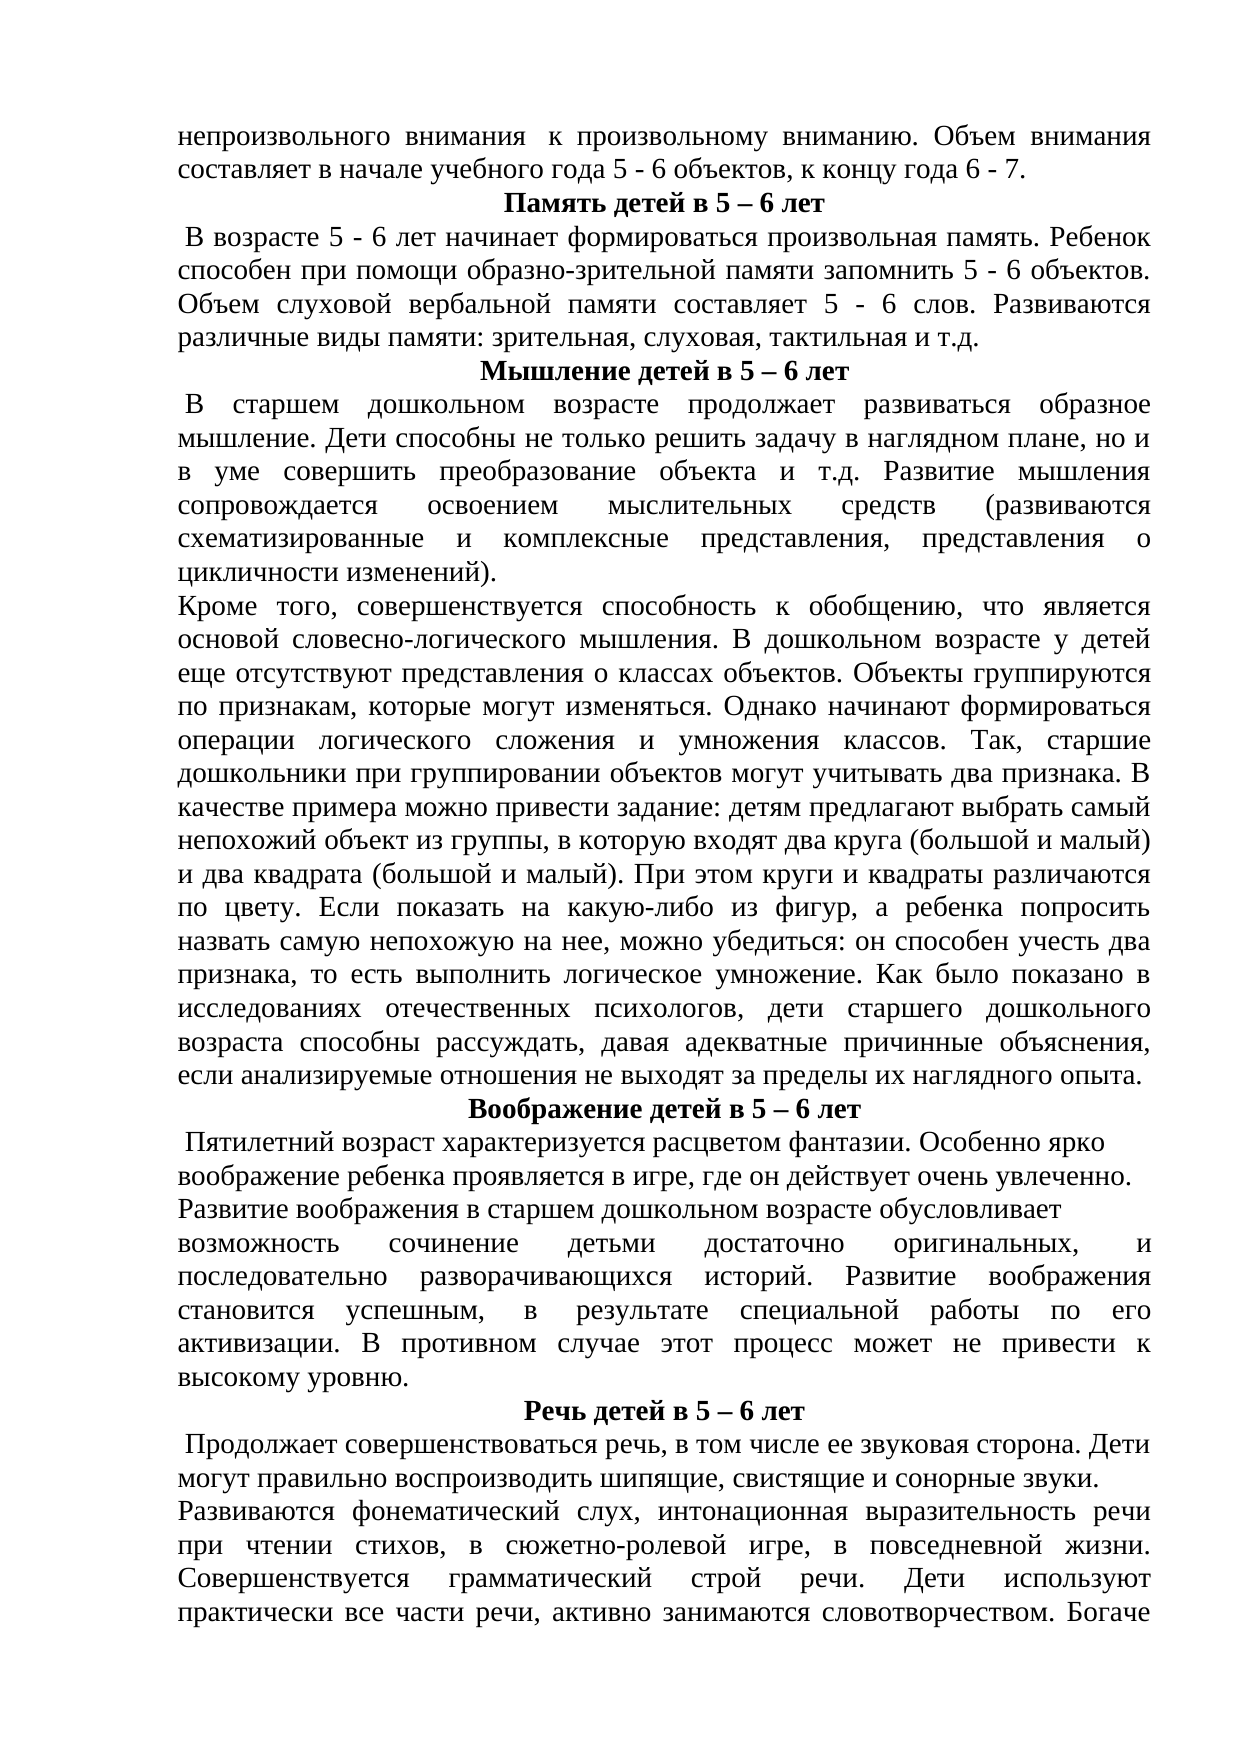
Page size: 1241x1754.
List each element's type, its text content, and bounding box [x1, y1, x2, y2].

text воображение ребенка проявляется в игре, где он действует очень увлеченно. [177, 1158, 1152, 1191]
text Продолжает совершенствоваться речь, в том числе ее звуковая сторона. Дети [177, 1426, 1152, 1460]
text Пятилетний возраст характеризуется расцветом фантазии. Особенно ярко [177, 1124, 1152, 1158]
text Мышление детей в 5 – 6 лет [177, 353, 1152, 386]
text Развитие воображения в старшем дошкольном возрасте обусловливает [177, 1191, 1152, 1225]
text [177, 1493, 1152, 1627]
text Речь детей в 5 – 6 лет [177, 1393, 1152, 1426]
text могут правильно воспроизводить шипящие, свистящие и сонорные звуки. [177, 1460, 1152, 1493]
text возможность сочинение детьми достаточно оригинальных, и последовательно разворачивающихся историй. Развитие воображения становится успешным, в результате специальной работы по его активизации. В противном случае этот процесс может не привести к высокому уровню. [177, 1225, 1152, 1393]
text В возрасте 5 - 6 лет начинает формироваться произвольная память. Ребенок способен при помощи образно-зрительной памяти запомнить 5 - 6 объектов. Объем слуховой вербальной памяти составляет 5 - 6 слов. Развиваются различные виды памяти: зрительная, слуховая, тактильная и т.д. [177, 219, 1152, 353]
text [177, 118, 1152, 185]
text В старшем дошкольном возрасте продолжает развиваться образное мышление. Дети способны не только решить задачу в наглядном плане, но и в уме совершить преобразование объекта и т.д. Развитие мышления сопровождается освоением мыслительных средств (развиваются схематизированные и комплексные представления, представления о цикличности изменений). [177, 386, 1152, 588]
text Воображение детей в 5 – 6 лет [177, 1091, 1152, 1124]
text Память детей в 5 – 6 лет [177, 185, 1152, 219]
text Кроме того, совершенствуется способность к обобщению, что является основой словесно-логического мышления. В дошкольном возрасте у детей еще отсутствуют представления о классах объектов. Объекты группируются по признакам, которые могут изменяться. Однако начинают формироваться операции логического сложения и умножения классов. Так, старшие дошкольники при группировании объектов могут учитывать два признака. В качестве примера можно привести задание: детям предлагают выбрать самый непохожий объект из группы, в которую входят два круга (большой и малый) и два квадрата (большой и малый). При этом круги и квадраты различаются по цвету. Если показать на какую-либо из фигур, а ребенка попросить назвать самую непохожую на нее, можно убедиться: он способен учесть два признака, то есть выполнить логическое умножение. Как было показано в исследованиях отечественных психологов, дети старшего дошкольного возраста способны рассуждать, давая адекватные причинные объяснения, если анализируемые отношения не выходят за пределы их наглядного опыта. [177, 588, 1152, 1091]
